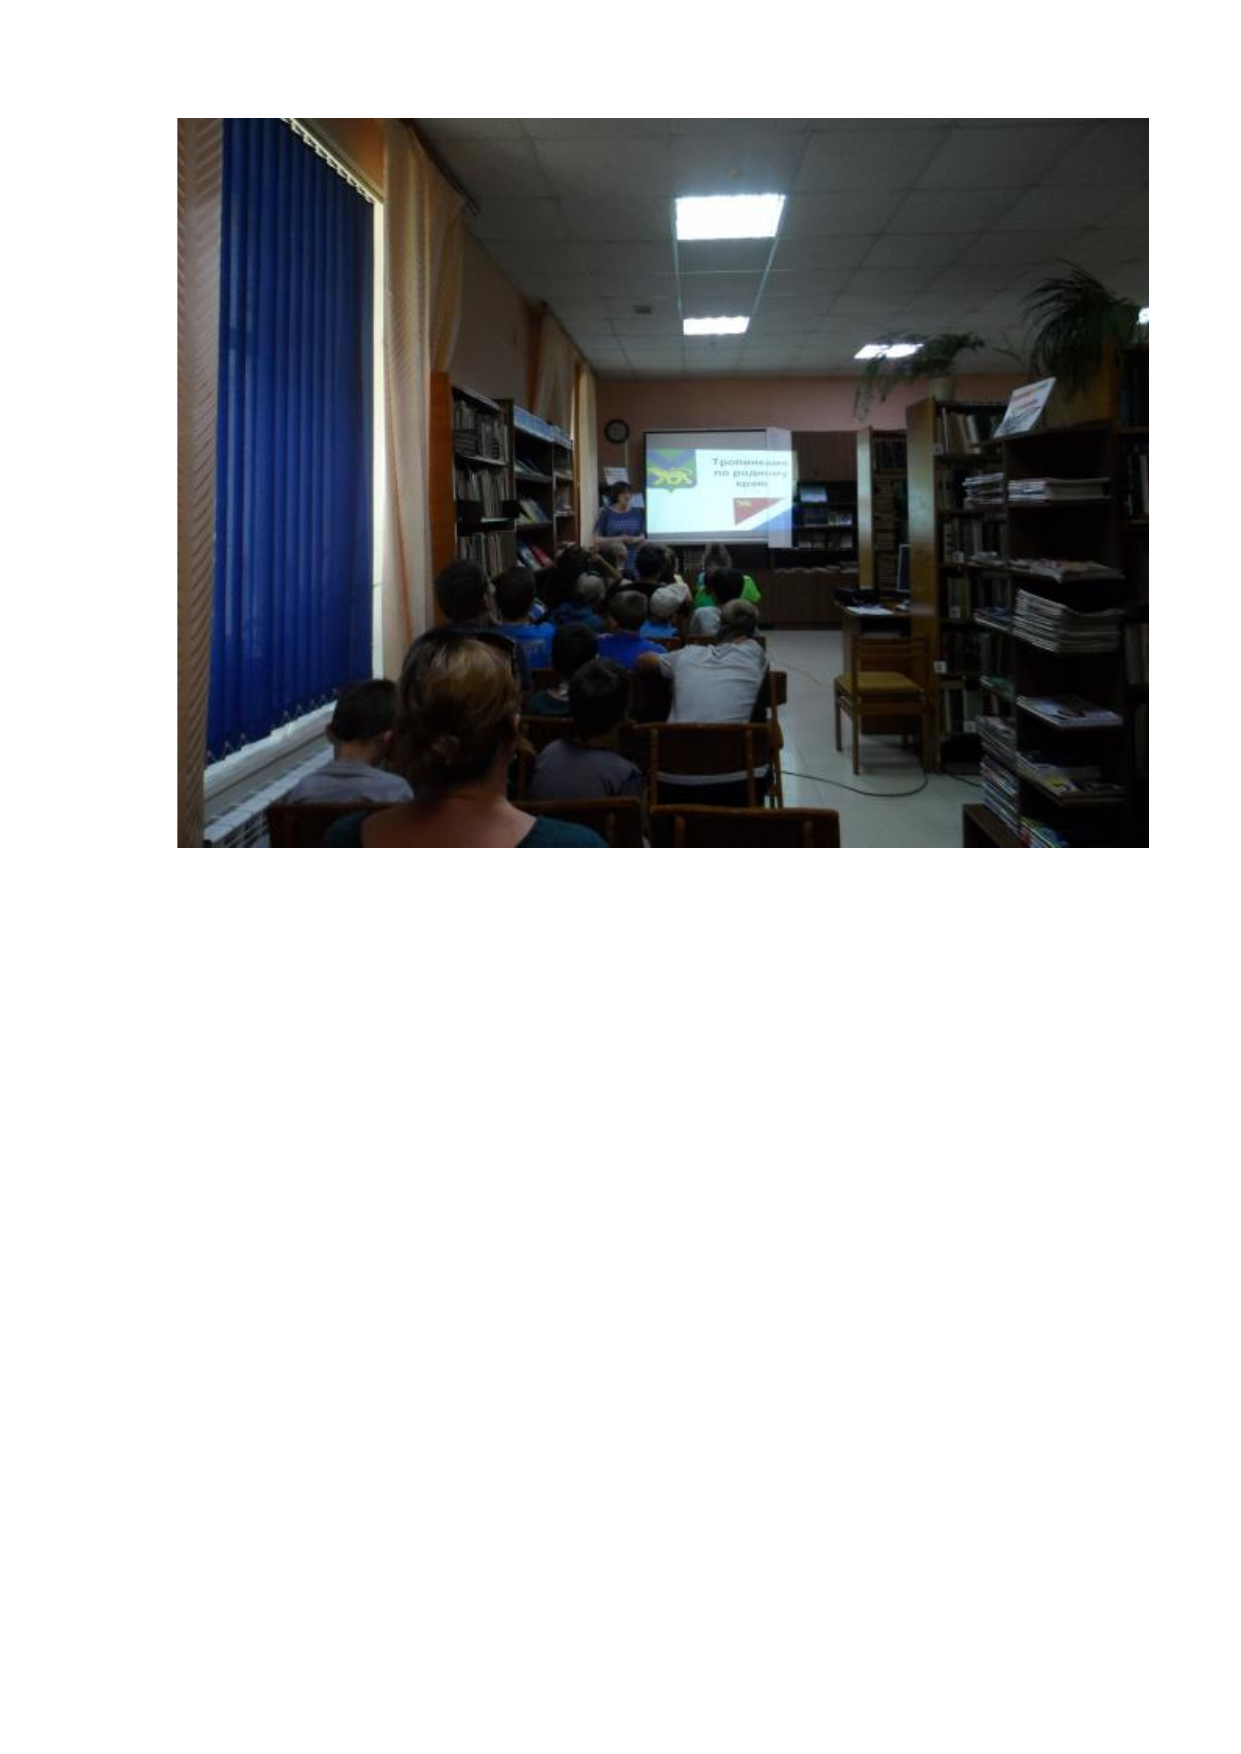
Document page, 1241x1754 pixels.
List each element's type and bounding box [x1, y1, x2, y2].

picture [177, 118, 1149, 848]
